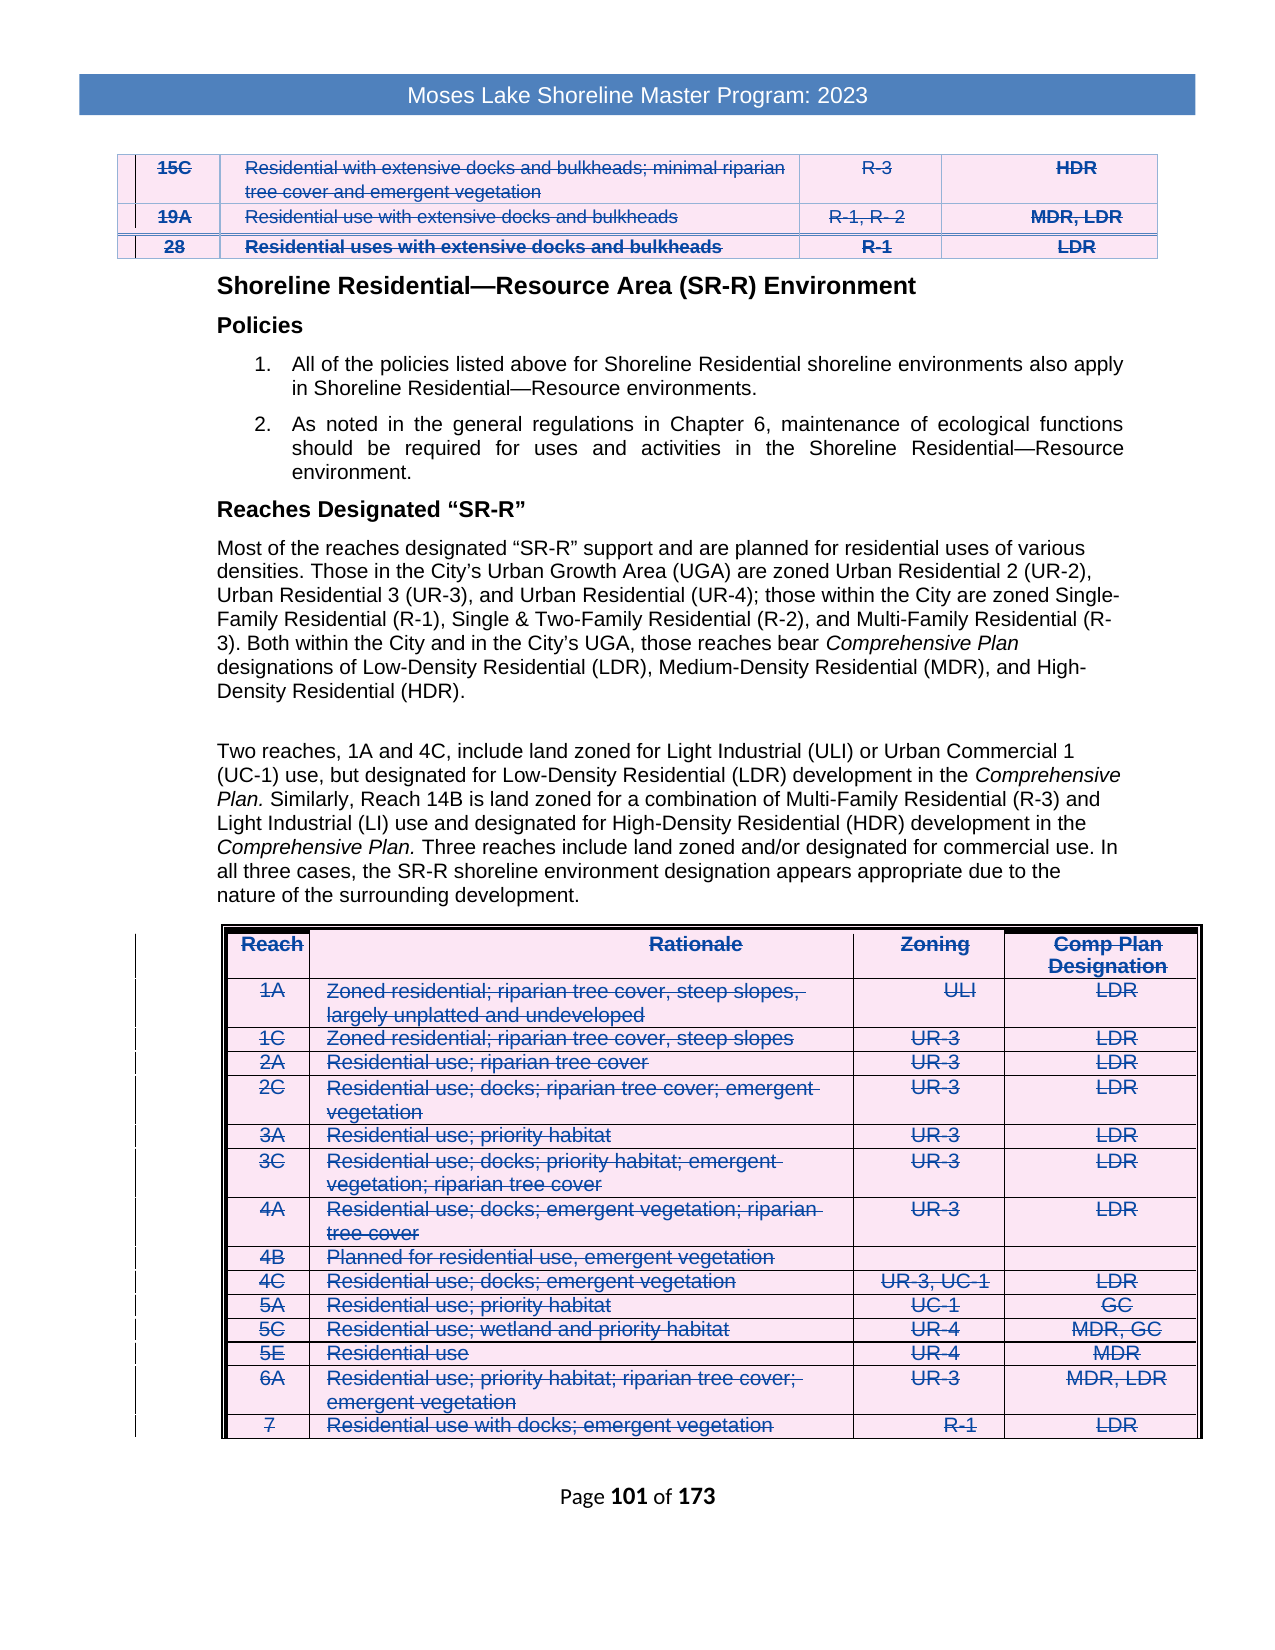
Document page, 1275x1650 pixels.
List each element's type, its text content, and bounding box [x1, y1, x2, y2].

subtitle Shoreline Residential—Resource Area (SR-R) Environment [217, 271, 1125, 300]
list As noted in the general regulations in Chapter 6, maintenance of ecological functions should be required for uses and activities in the Shoreline Residential—Resource environment. [254, 412, 1125, 484]
list All of the policies listed above for Shoreline Residential shoreline environments also apply in Shoreline Residential—Resource environments. [254, 352, 1125, 399]
text Most of the reaches designated “SR-R” support and are planned for residential uses of various densities. Those in the City’s Urban Growth Area (UGA) are zoned Urban Residential 2 (UR-2), Urban Residential 3 (UR-3), and Urban Residential (UR-4); those within the City are zoned Single-Family Residential (R-1), Single & Two-Family Residential (R-2), and Multi-Family Residential (R-3). Both within the City and in the City’s UGA, those reaches bear Comprehensive Plan designations of Low-Density Residential (LDR), Medium-Density Residential (MDR), and High-Density Residential (HDR). [217, 535, 1125, 703]
subtitle Policies [217, 312, 1125, 339]
text Two reaches, 1A and 4C, include land zoned for Light Industrial (ULI) or Urban Commercial 1 (UC-1) use, but designated for Low-Density Residential (LDR) development in the Comprehensive Plan. Similarly, Reach 14B is land zoned for a combination of Multi-Family Residential (R-3) and Light Industrial (LI) use and designated for High-Density Residential (HDR) development in the Comprehensive Plan. Three reaches include land zoned and/or designated for commercial use. In all three cases, the SR-R shoreline environment designation appears appropriate due to the nature of the surrounding development. [217, 739, 1125, 907]
subtitle Reaches Designated “SR-R” [217, 496, 1125, 522]
